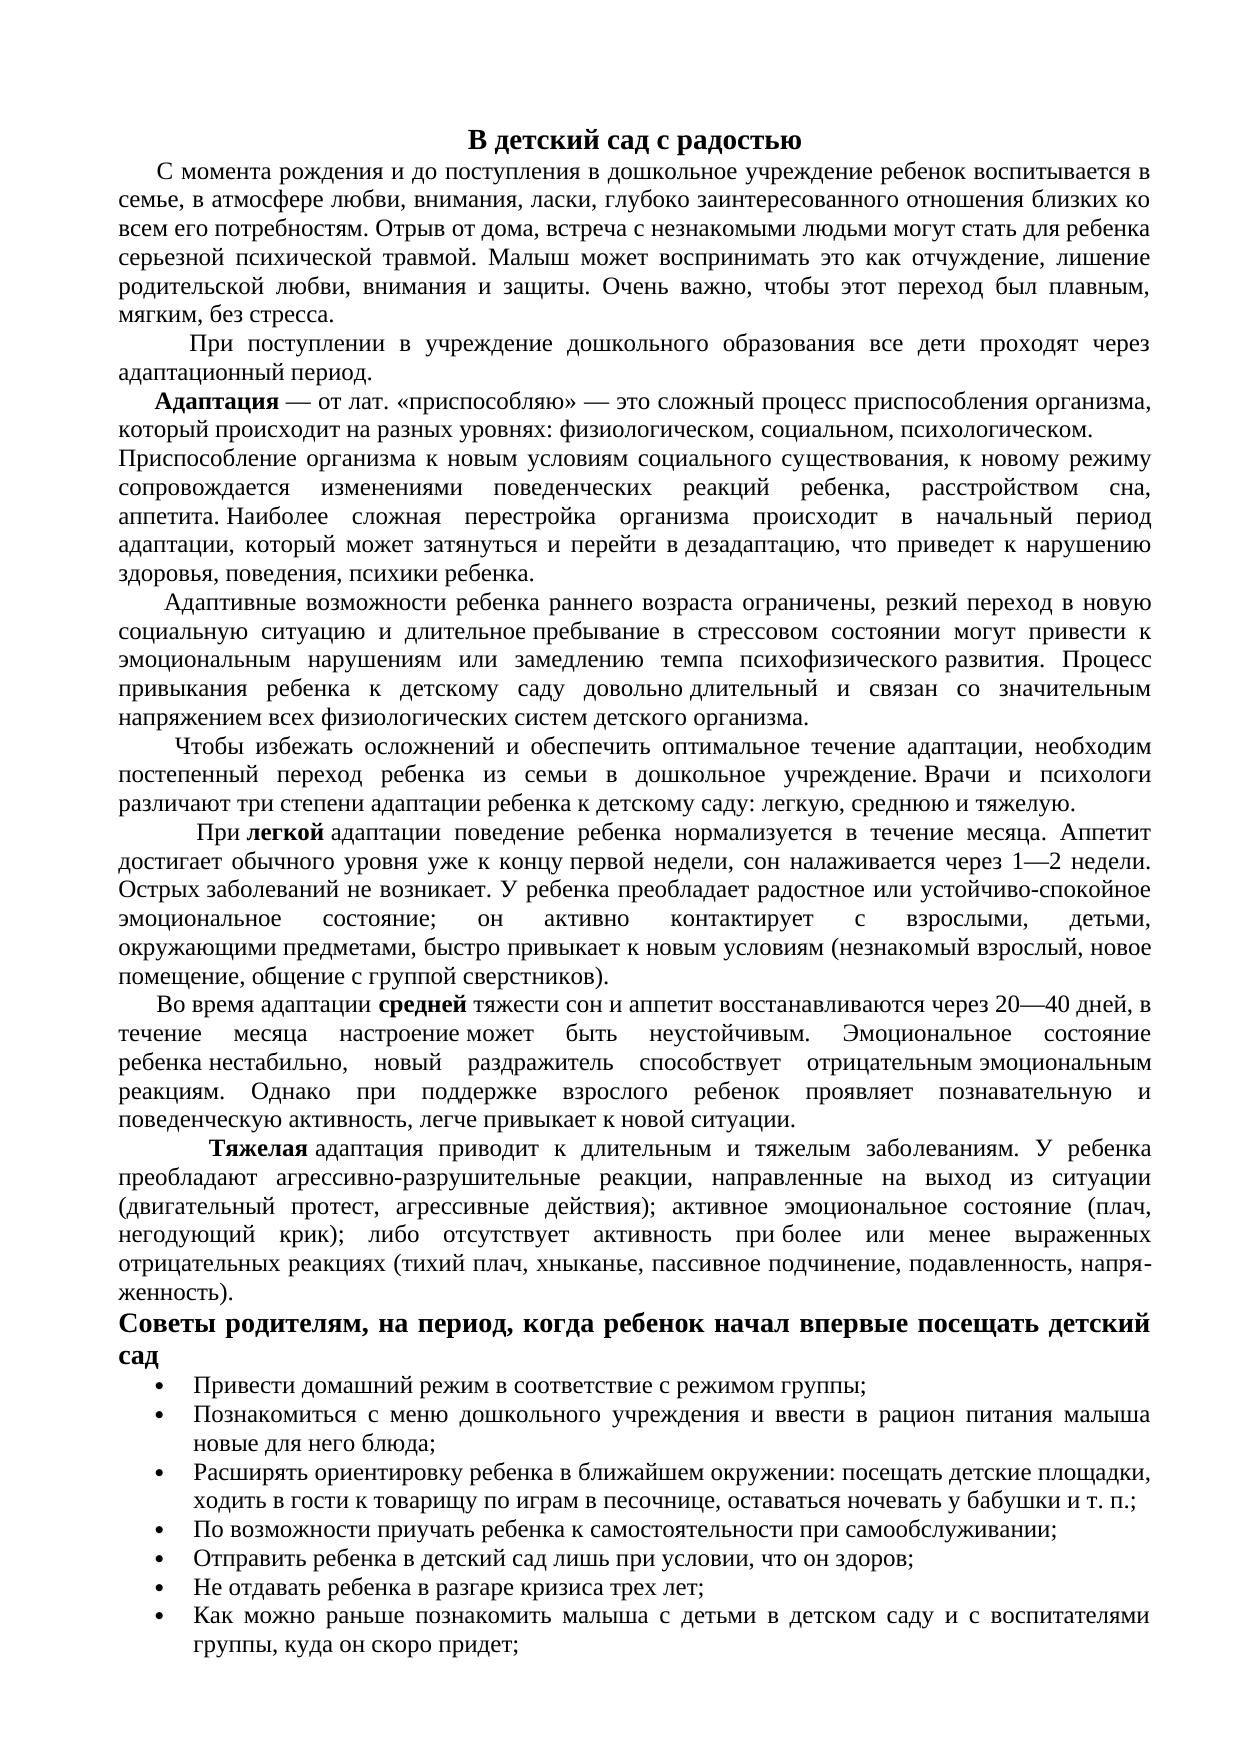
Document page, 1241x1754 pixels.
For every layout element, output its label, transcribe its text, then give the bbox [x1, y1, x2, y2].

list Как можно раньше познакомить малыша с детьми в детском саду и с воспитателями группы, куда он скоро придет; [156, 1601, 1152, 1658]
list Познакомиться с меню дошкольного учреждения и ввести в рацион питания малыша новые для него блюда; [156, 1399, 1152, 1457]
list Привести домашний режим в соответствие с режимом группы; [156, 1371, 1152, 1399]
text Тяжелая адаптация приводит к длительным и тяжелым заболеваниям. У ребенка преобладают агрессивно-разрушительные реакции, направленные на выход из ситуации (двигательный протест, агрессивные действия); активное эмоциональное состояние (плач, негодующий крик); либо отсутствует активность при более или менее выраженных отрицательных реакциях (тихий плач, хныканье, пассивное подчинение, подавленность, напряженность). [118, 1133, 1152, 1306]
list Расширять ориентировку ребенка в ближайшем окружении: посещать детские площадки, ходить в гости к товарищу по играм в песочнице, оставаться ночевать у бабушки и т. п.; [156, 1457, 1152, 1514]
text При легкой адаптации поведение ребенка нормализуется в течение месяца. Аппетит достигает обычного уровня уже к концу первой недели, сон налаживается через 1—2 недели. Острых заболеваний не возникает. У ребенка преобладает радостное или устойчиво-спокойное эмоциональное состояние; он активно контактирует с взрослыми, детьми, окружающими предметами, быстро привыкает к новым условиям (незнакомый взрослый, новое помещение, общение с группой сверстников). [118, 817, 1152, 989]
text При поступлении в учреждение дошкольного образования все дети проходят через адаптационный период. [118, 328, 1152, 386]
text Приспособление организма к новым условиям социального существования, к новому режиму сопровождается изменениями поведенческих реакций ребенка, расстройством сна, аппетита. Наиболее сложная перестройка организма происходит в начальный период адаптации, который может затянуться и перейти в дезадаптацию, что приведет к нарушению здоровья, поведения, психики ребенка. [118, 443, 1152, 587]
text Адаптивные возможности ребенка раннего возраста ограничены, резкий переход в новую социальную ситуацию и длительное пребывание в стрессовом состоянии могут привести к эмоциональным нарушениям или замедлению темпа психофизического развития. Процесс привыкания ребенка к детскому саду довольно длительный и связан со значительным напряжением всех физиологических систем детского организма. [118, 587, 1152, 731]
list Не отдавать ребенка в разгаре кризиса трех лет; [156, 1572, 1152, 1601]
text Адаптация — от лат. «приспособляю» — это сложный процесс приспособления организма, который происходит на разных уровнях: физиологическом, социальном, психологическом. [118, 386, 1152, 443]
text В детский сад с радостью [118, 122, 1152, 156]
text С момента рождения и до поступления в дошкольное учреждение ребенок воспитывается в семье, в атмосфере любви, внимания, ласки, глубоко заинтересованного отношения близких ко всем его потребностям. Отрыв от дома, встреча с незнакомыми людьми могут стать для ребенка серьезной психической травмой. Малыш может воспринимать это как отчуждение, лишение родительской любви, внимания и защиты. Очень важно, чтобы этот переход был плавным, мягким, без стресса. [118, 156, 1152, 328]
text Чтобы избежать осложнений и обеспечить оптимальное течение адаптации, необходим постепенный переход ребенка из семьи в дошкольное учреждение. Врачи и психологи различают три степени адаптации ребенка к детскому саду: легкую, среднюю и тяжелую. [118, 731, 1152, 817]
list По возможности приучать ребенка к самостоятельности при самообслуживании; [156, 1514, 1152, 1543]
text Советы родителям, на период, когда ребенок начал впервые посещать детский сад [118, 1306, 1152, 1371]
list Отправить ребенка в детский сад лишь при условии, что он здоров; [156, 1543, 1152, 1572]
text Во время адаптации средней тяжести сон и аппетит восстанавливаются через 20—40 дней, в течение месяца настроение может быть неустойчивым. Эмоциональное состояние ребенка нестабильно, новый раздражитель способствует отрицательным эмоциональным реакциям. Однако при поддержке взрослого ребенок проявляет познавательную и поведенческую активность, легче привыкает к новой ситуации. [118, 989, 1152, 1133]
